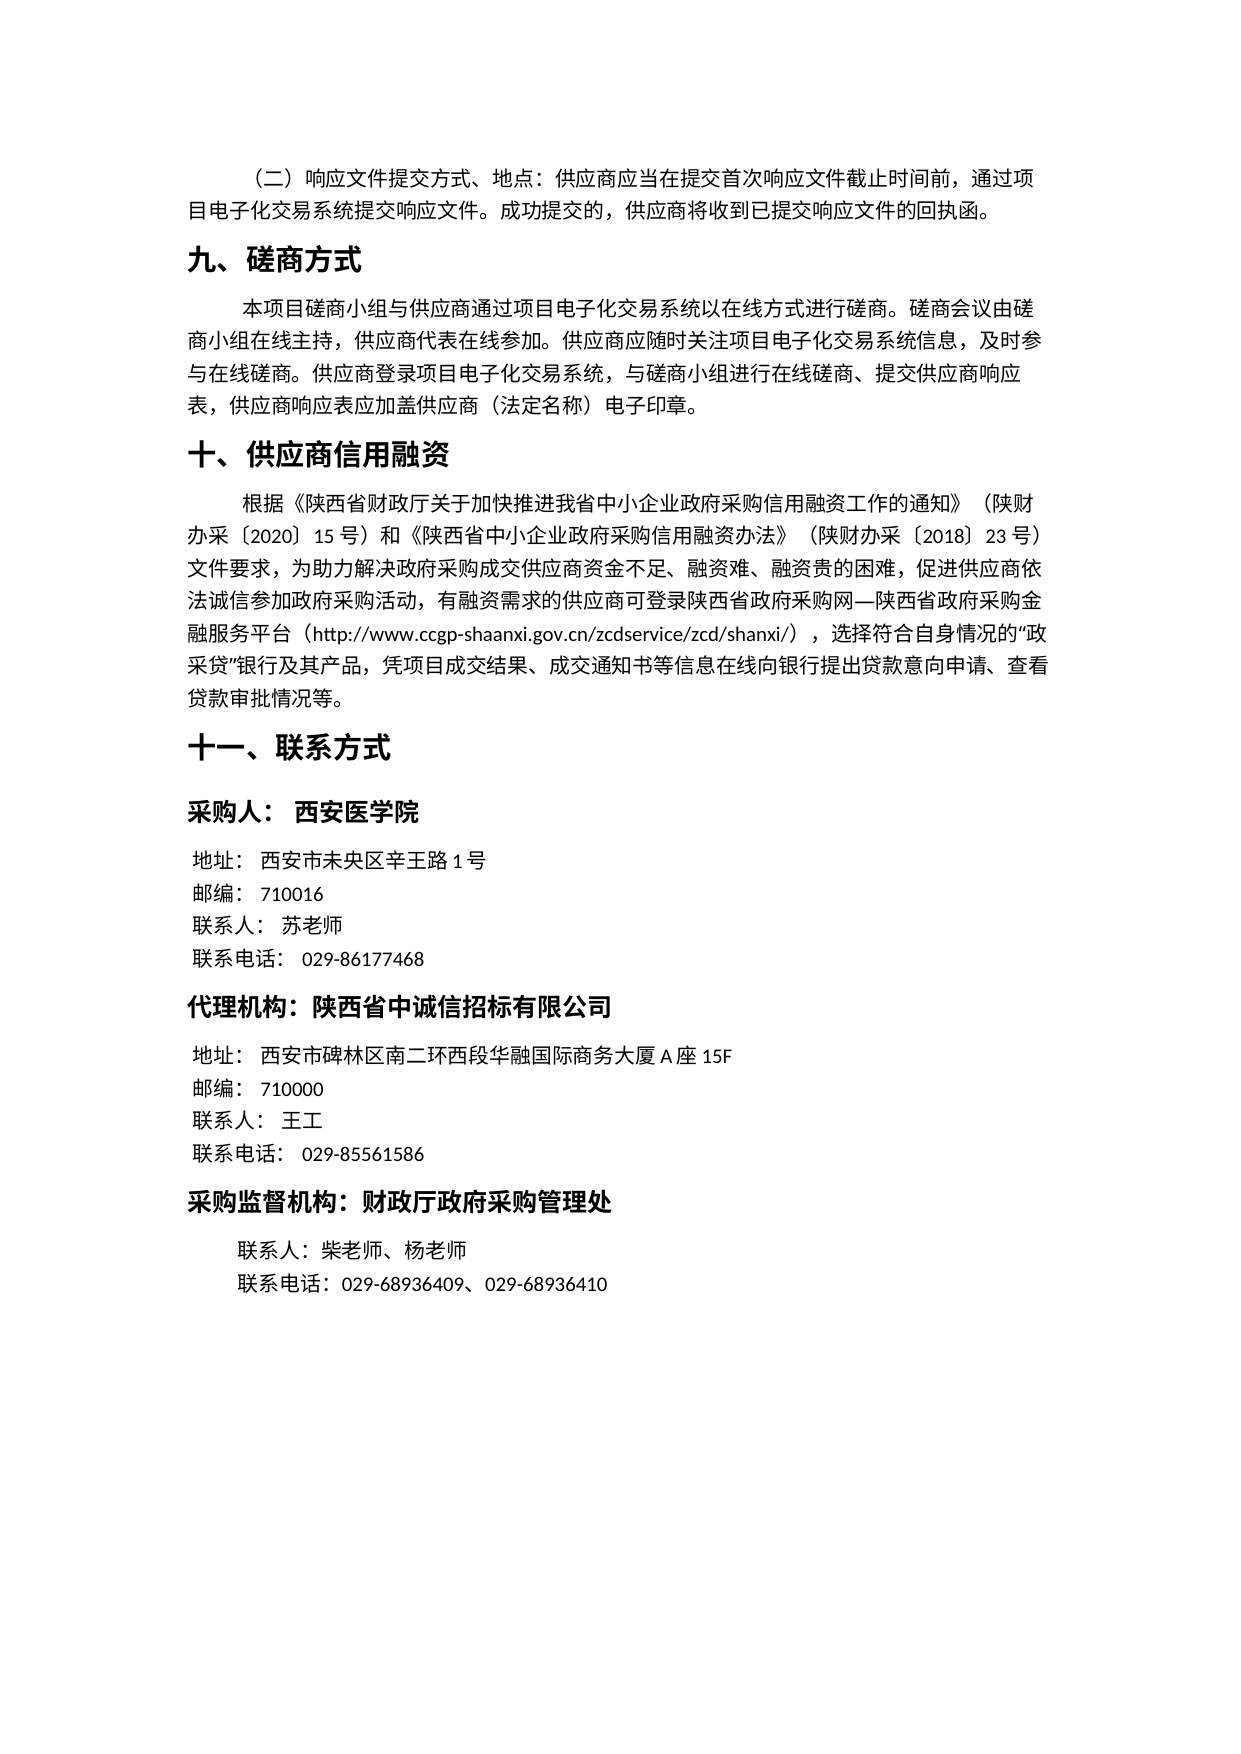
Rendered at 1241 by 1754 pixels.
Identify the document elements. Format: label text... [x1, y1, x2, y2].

text 地址： 西安市碑林区南二环西段华融国际商务大厦A座15F [187, 1039, 1053, 1072]
text 联系人： 王工 [187, 1104, 1053, 1137]
text 根据《陕西省财政厅关于加快推进我省中小企业政府采购信用融资工作的通知》（陕财办采〔2020〕15 号）和《陕西省中小企业政府采购信用融资办法》（陕财办采〔2018〕23 号）文件要求，为助力解决政府采购成交供应商资金不足、融资难、融资贵的困难，促进供应商依法诚信参加政府采购活动，有融资需求的供应商可登录陕西省政府釆购网—陕西省政府采购金融服务平台（http://www.ccgp-shaanxi.gov.cn/zcdservice/zcd/shanxi/），选择符合自身情况的“政采贷”银行及其产品，凭项目成交结果、成交通知书等信息在线向银行提出贷款意向申请、查看贷款审批情况等。 [187, 487, 1053, 714]
text 地址： 西安市未央区辛王路1号 [187, 844, 1053, 877]
text （二）响应文件提交方式、地点：供应商应当在提交首次响应文件截止时间前，通过项目电子化交易系统提交响应文件。成功提交的，供应商将收到已提交响应文件的回执函。 [187, 162, 1053, 227]
text 邮编： 710016 [187, 877, 1053, 909]
text 采购人： 西安医学院 [187, 779, 1053, 844]
text 联系人：柴老师、杨老师 [187, 1234, 1053, 1267]
text 十、供应商信用融资 [187, 422, 1053, 487]
text 本项目磋商小组与供应商通过项目电子化交易系统以在线方式进行磋商。磋商会议由磋商小组在线主持，供应商代表在线参加。供应商应随时关注项目电子化交易系统信息，及时参与在线磋商。供应商登录项目电子化交易系统，与磋商小组进行在线磋商、提交供应商响应表，供应商响应表应加盖供应商（法定名称）电子印章。 [187, 292, 1053, 422]
text 九、磋商方式 [187, 227, 1053, 292]
text 采购监督机构：财政厅政府采购管理处 [187, 1169, 1053, 1234]
text 联系人： 苏老师 [187, 909, 1053, 942]
text 联系电话： 029-86177468 [187, 942, 1053, 974]
text 邮编： 710000 [187, 1072, 1053, 1104]
text 联系电话：029-68936409、029-68936410 [187, 1267, 1053, 1299]
text 联系电话： 029-85561586 [187, 1137, 1053, 1169]
text 十一、联系方式 [187, 714, 1053, 779]
text 代理机构：陕西省中诚信招标有限公司 [187, 974, 1053, 1039]
